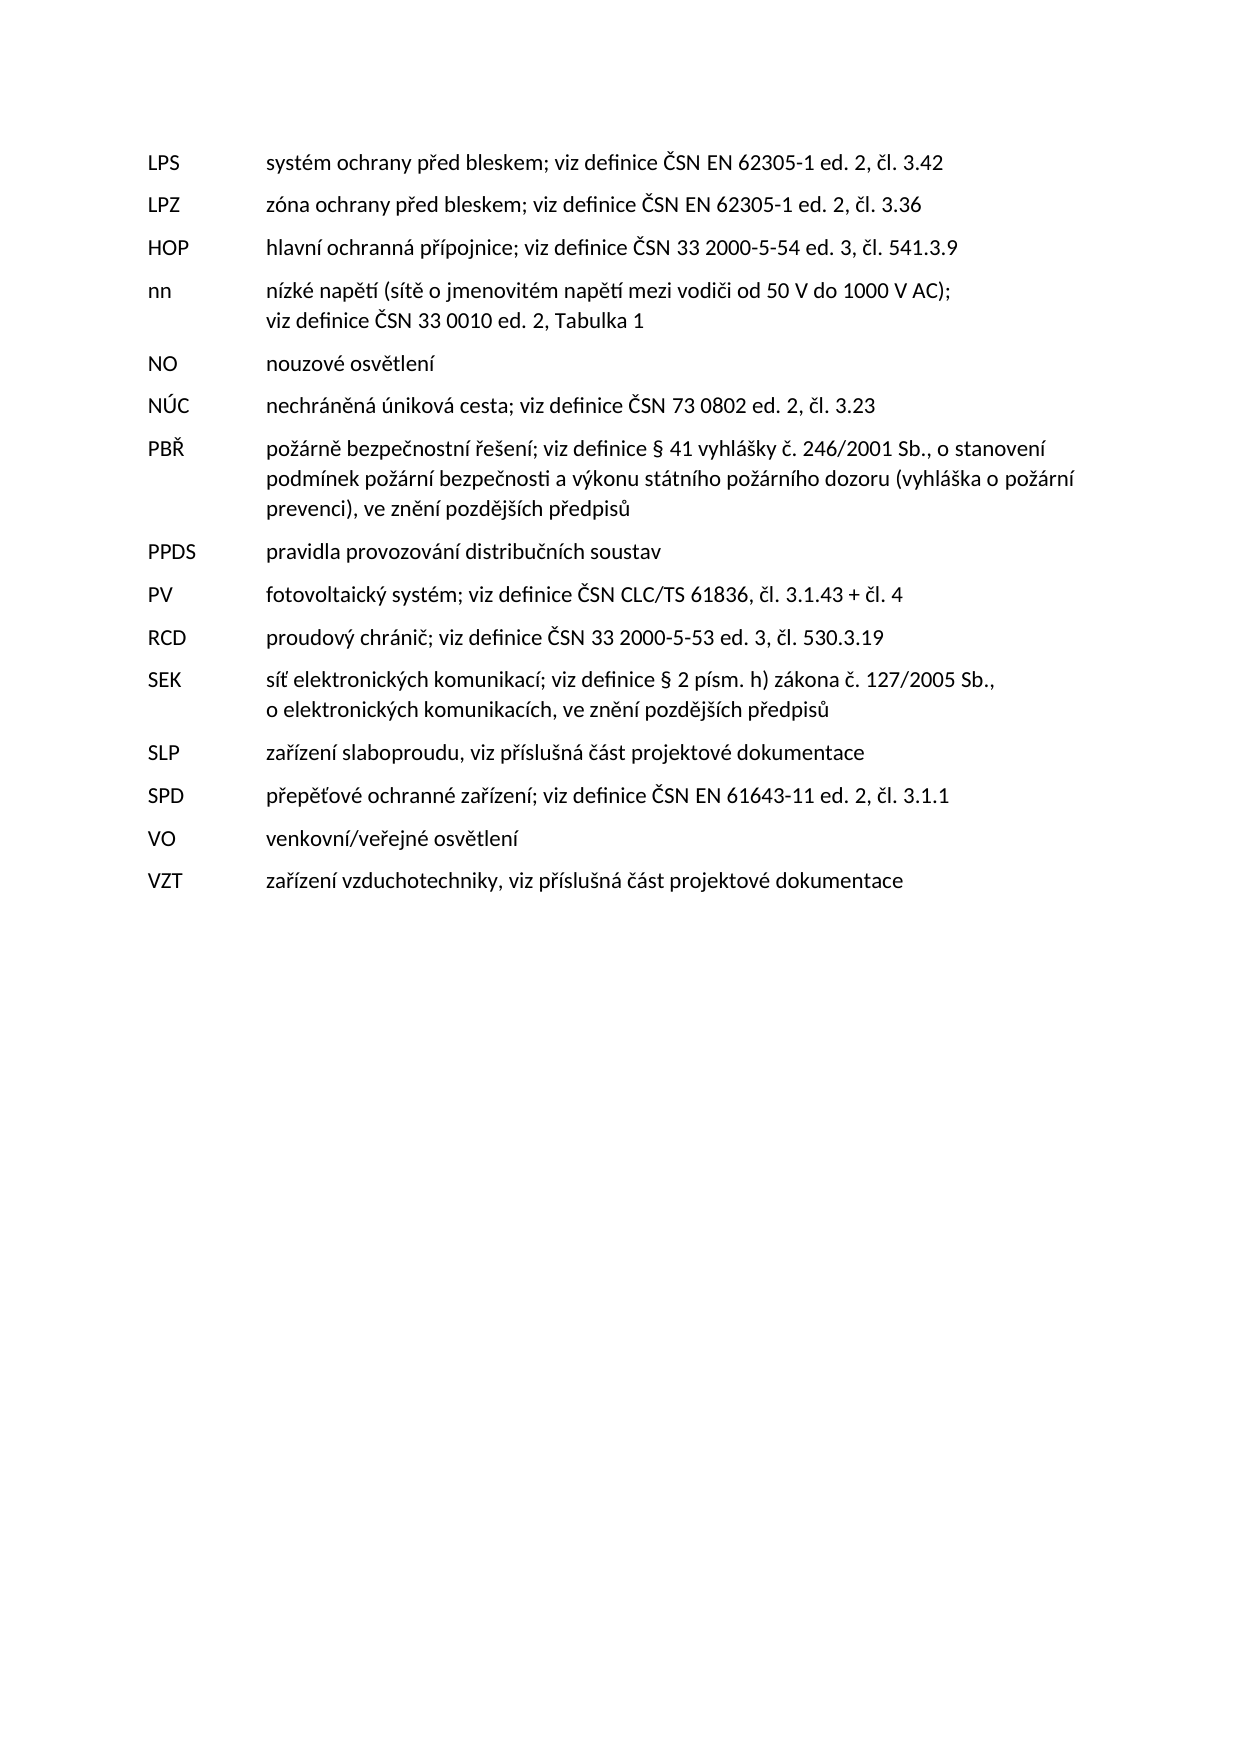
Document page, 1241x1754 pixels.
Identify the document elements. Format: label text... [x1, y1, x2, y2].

text PPDS pravidla provozování distribučních soustav [148, 537, 1092, 565]
text RCD proudový chránič; viz definice ČSN 33 2000-5-53 ed. 3, čl. 530.3.19 [148, 623, 1092, 651]
text LPZ zóna ochrany před bleskem; viz definice ČSN EN 62305-1 ed. 2, čl. 3.36 [148, 190, 1092, 218]
text SLP zařízení slaboproudu, viz příslušná část projektové dokumentace [148, 738, 1092, 766]
text NÚC nechráněná úniková cesta; viz definice ČSN 73 0802 ed. 2, čl. 3.23 [148, 391, 1092, 419]
text VZT zařízení vzduchotechniky, viz příslušná část projektové dokumentace [148, 866, 1092, 894]
text PBŘ požárně bezpečnostní řešení; viz definice § 41 vyhlášky č. 246/2001 Sb., o stanovení podmínek požární bezpečnosti a výkonu státního požárního dozoru (vyhláška o požární prevenci), ve znění pozdějších předpisů [148, 434, 1092, 523]
text NO nouzové osvětlení [148, 349, 1092, 377]
text LPS systém ochrany před bleskem; viz definice ČSN EN 62305-1 ed. 2, čl. 3.42 [148, 148, 1092, 176]
text PV fotovoltaický systém; viz definice ČSN CLC/TS 61836, čl. 3.1.43 + čl. 4 [148, 580, 1092, 608]
text SPD přepěťové ochranné zařízení; viz definice ČSN EN 61643-11 ed. 2, čl. 3.1.1 [148, 781, 1092, 809]
text nn nízké napětí (sítě o jmenovitém napětí mezi vodiči od 50 V do 1000 V AC); viz definice ČSN 33 0010 ed. 2, Tabulka 1 [148, 276, 1092, 334]
text HOP hlavní ochranná přípojnice; viz definice ČSN 33 2000-5-54 ed. 3, čl. 541.3.9 [148, 233, 1092, 261]
text VO venkovní/veřejné osvětlení [148, 824, 1092, 852]
text SEK síť elektronických komunikací; viz definice § 2 písm. h) zákona č. 127/2005 Sb., o elektronických komunikacích, ve znění pozdějších předpisů [148, 665, 1092, 724]
